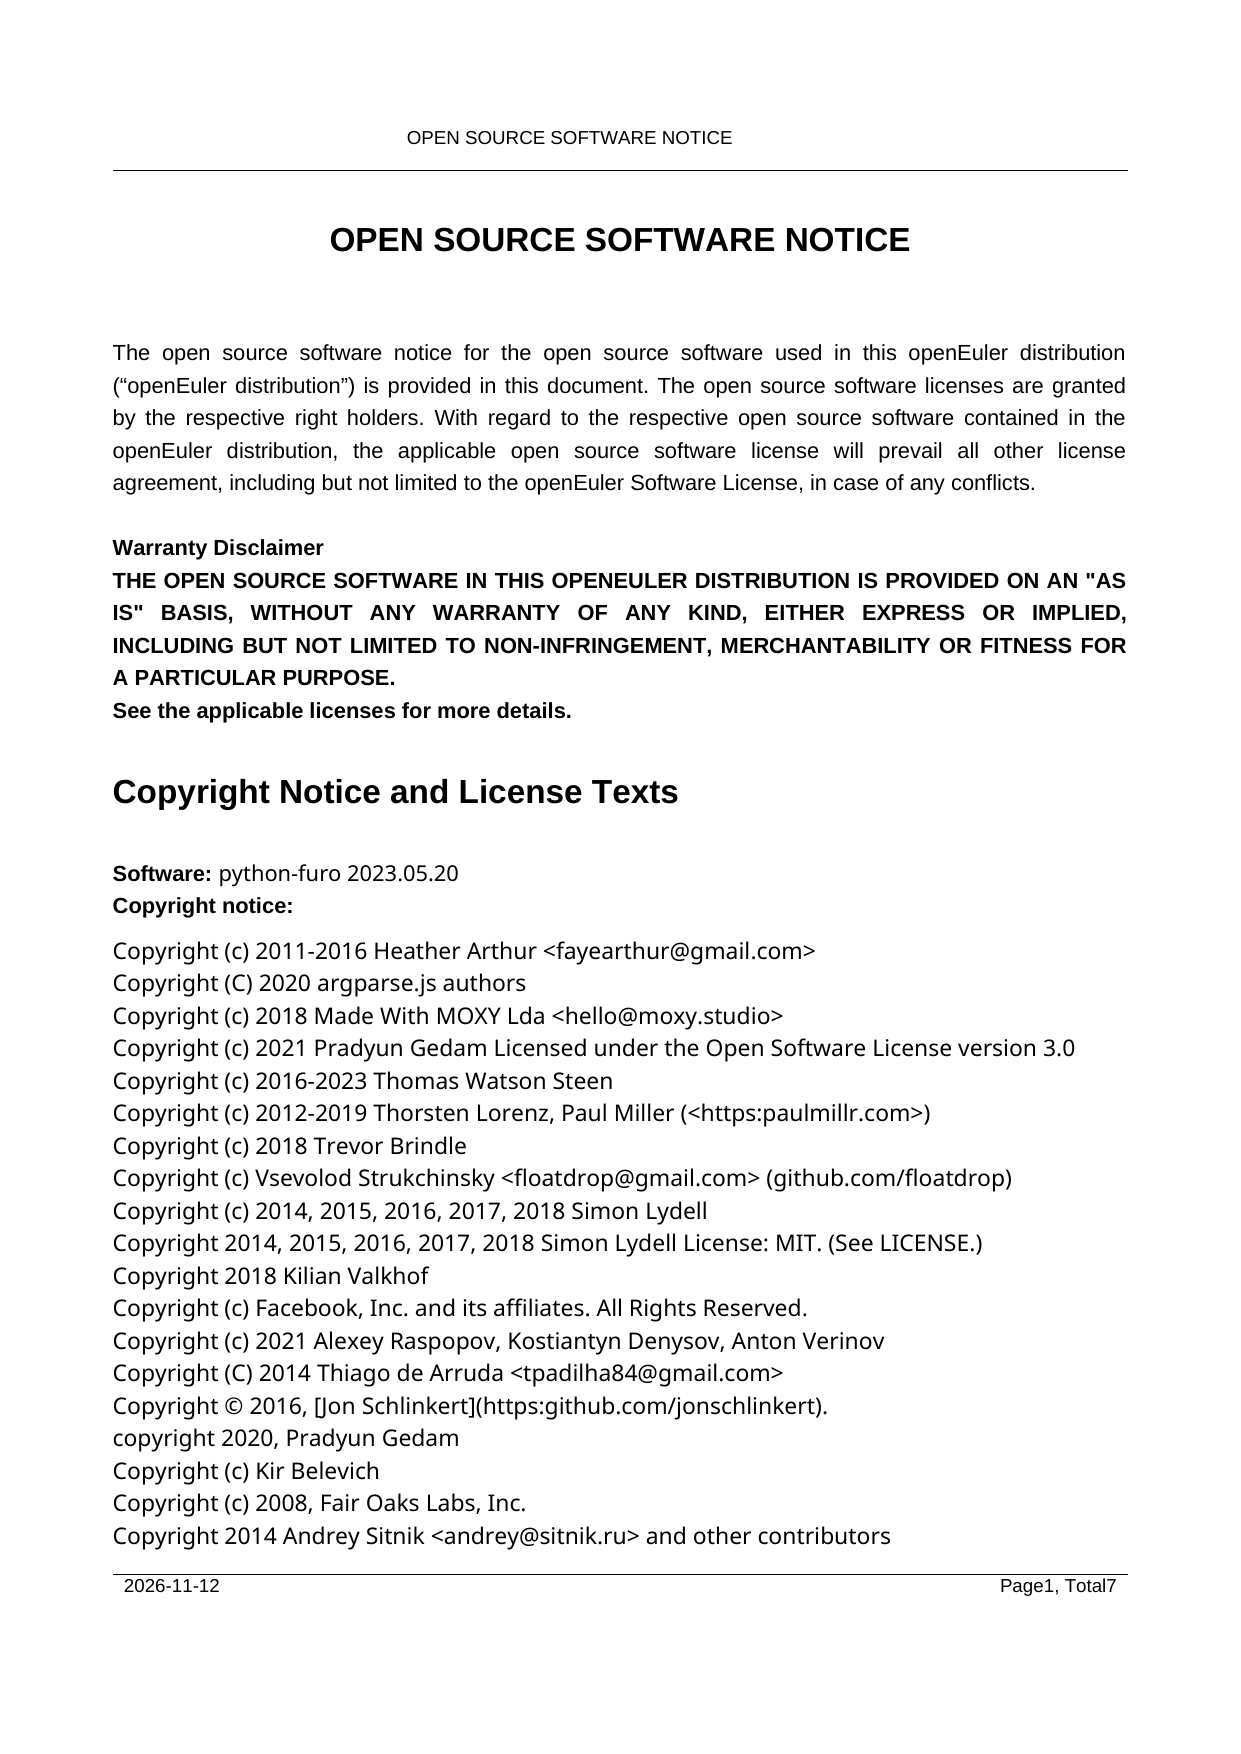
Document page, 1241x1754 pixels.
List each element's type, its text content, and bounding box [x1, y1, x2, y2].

text THE OPEN SOURCE SOFTWARE IN THIS OPENEULER DISTRIBUTION IS PROVIDED ON AN "AS IS" BASIS, WITHOUT ANY WARRANTY OF ANY KIND, EITHER EXPRESS OR IMPLIED, INCLUDING BUT NOT LIMITED TO NON-INFRINGEMENT, MERCHANTABILITY OR FITNESS FOR A PARTICULAR PURPOSE. See the applicable licenses for more details. [112, 564, 1128, 726]
text Copyright notice: [112, 889, 1128, 921]
text Copyright Notice and License Texts [112, 759, 1128, 824]
text The open source software notice for the open source software used in this openEuler distribution (“openEuler distribution”) is provided in this document. The open source software licenses are granted by the respective right holders. With regard to the respective open source software contained in the openEuler distribution, the applicable open source software license will prevail all other license agreement, including but not limited to the openEuler Software License, in case of any conflicts. [112, 336, 1128, 499]
text Warranty Disclaimer [112, 531, 1128, 564]
title Software: python-furo 2023.05.20 [112, 856, 1128, 889]
text OPEN SOURCE SOFTWARE NOTICE [112, 206, 1128, 271]
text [112, 934, 1128, 1551]
